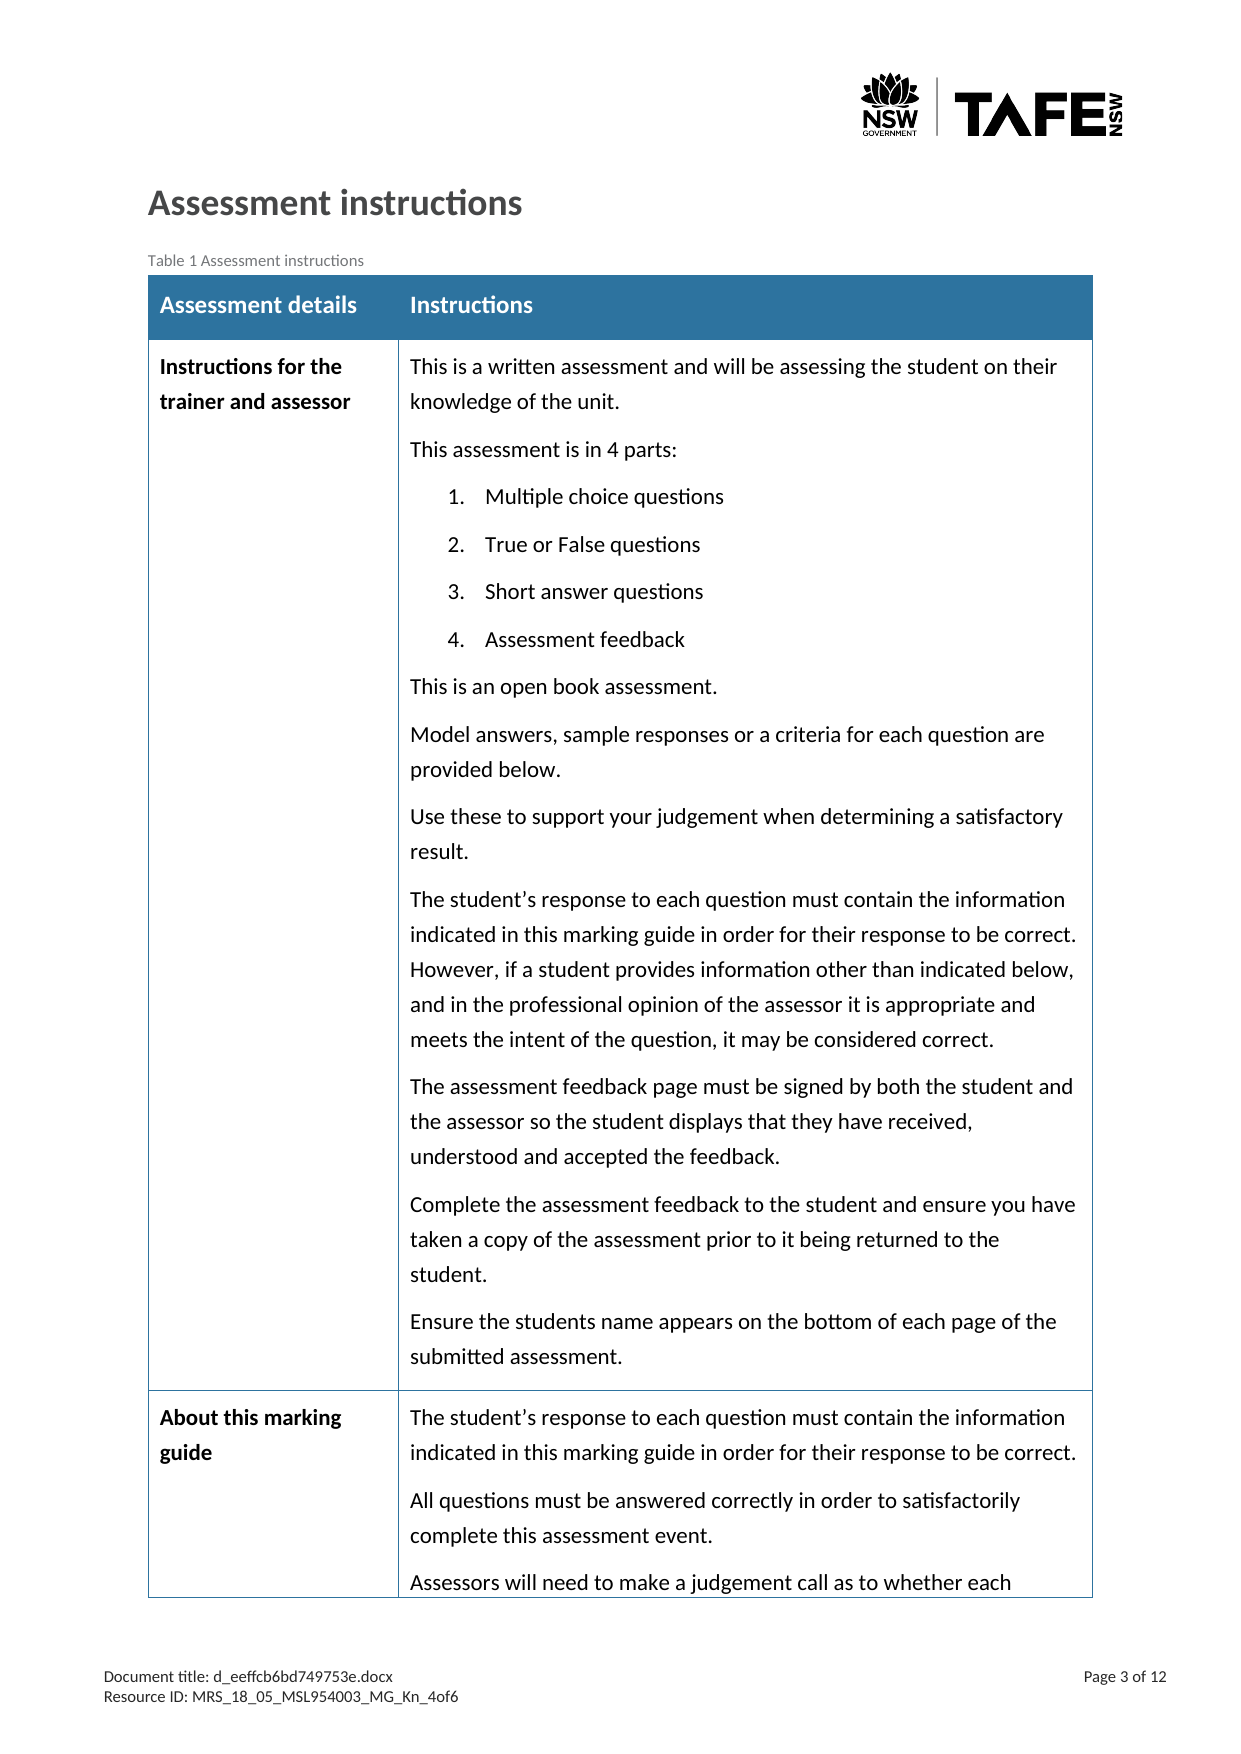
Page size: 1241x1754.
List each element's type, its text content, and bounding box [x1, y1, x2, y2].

text Table 1 Assessment instructions [148, 250, 1092, 270]
picture [861, 71, 1123, 137]
table_header Instructions [399, 276, 1092, 339]
table_cell About this marking guide [149, 1391, 398, 1597]
table_cell This is a written assessment and will be assessing the student on their knowledge of the unit. This assessment is in 4 parts: Multiple choice questions True or False questions Short answer questions Assessment feedback This is an open book assessment. Model answers, sample responses or a criteria for each question are provided below. Use these to support your judgement when determining a satisfactory result. The student’s response to each question must contain the information indicated in this marking guide in order for their response to be correct. However, if a student provides information other than indicated below, and in the professional opinion of the assessor it is appropriate and meets the intent of the question, it may be considered correct. The assessment feedback page must be signed by both the student and the assessor so the student displays that they have received, understood and accepted the feedback. Complete the assessment feedback to the student and ensure you have taken a copy of the assessment prior to it being returned to the student. Ensure the students name appears on the bottom of each page of the submitted assessment. [399, 340, 1092, 1390]
table_header Assessment details [149, 276, 398, 339]
table_cell Instructions for the trainer and assessor [149, 340, 398, 1390]
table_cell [399, 1391, 1092, 1597]
subtitle Assessment instructions [148, 179, 1092, 225]
